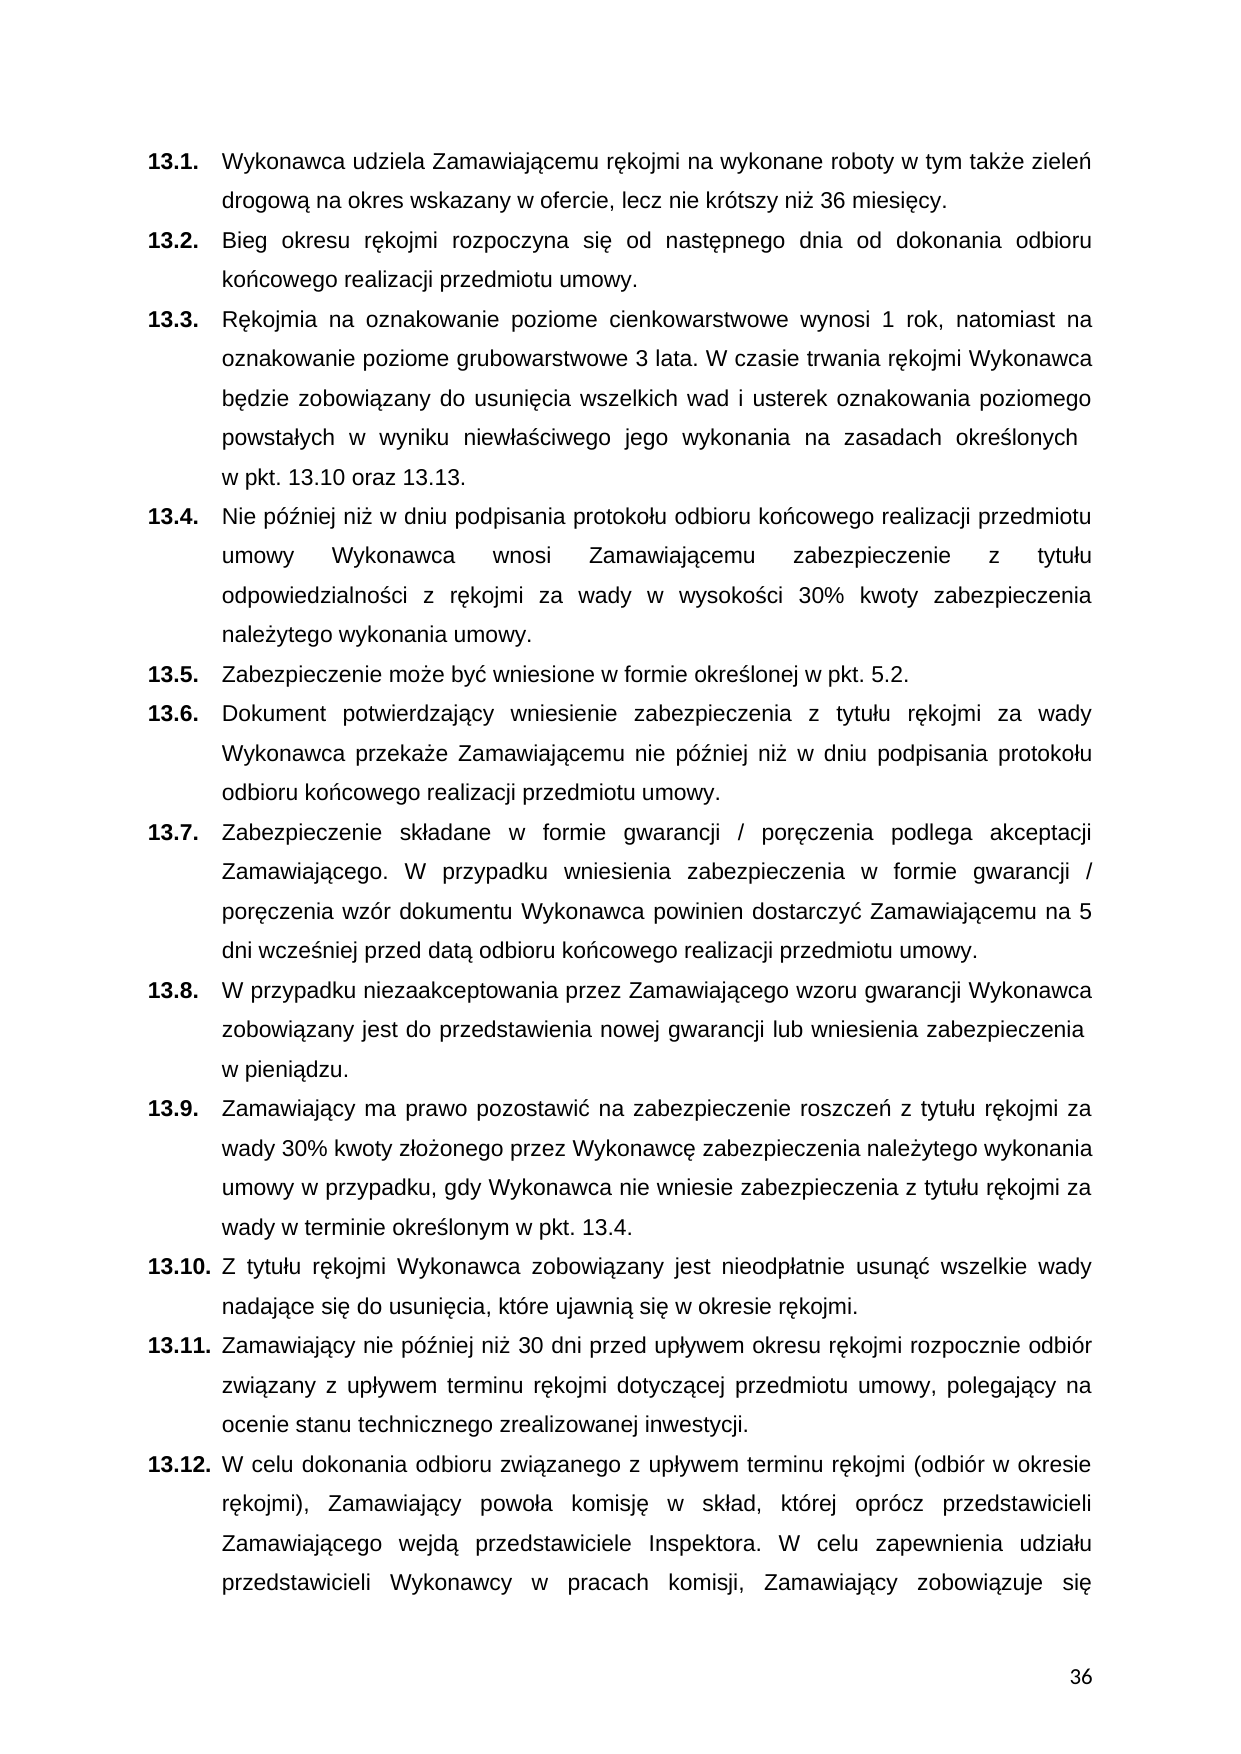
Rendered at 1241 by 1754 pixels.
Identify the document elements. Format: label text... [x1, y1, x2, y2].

list Rękojmia na oznakowanie poziome cienkowarstwowe wynosi 1 rok, natomiast na oznakowanie poziome grubowarstwowe 3 lata. W czasie trwania rękojmi Wykonawca będzie zobowiązany do usunięcia wszelkich wad i usterek oznakowania poziomego powstałych w wyniku niewłaściwego jego wykonania na zasadach określonych w pkt. 13.10 oraz 13.13. [148, 306, 1092, 490]
list Z tytułu rękojmi Wykonawca zobowiązany jest nieodpłatnie usunąć wszelkie wady nadające się do usunięcia, które ujawnią się w okresie rękojmi. [148, 1253, 1092, 1319]
list Dokument potwierdzający wniesienie zabezpieczenia z tytułu rękojmi za wady Wykonawca przekaże Zamawiającemu nie później niż w dniu podpisania protokołu odbioru końcowego realizacji przedmiotu umowy. [148, 700, 1092, 806]
list Zabezpieczenie składane w formie gwarancji / poręczenia podlega akceptacji Zamawiającego. W przypadku wniesienia zabezpieczenia w formie gwarancji / poręczenia wzór dokumentu Wykonawca powinien dostarczyć Zamawiającemu na 5 dni wcześniej przed datą odbioru końcowego realizacji przedmiotu umowy. [148, 819, 1092, 964]
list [148, 1451, 1092, 1595]
list Zamawiający nie później niż 30 dni przed upływem okresu rękojmi rozpocznie odbiór związany z upływem terminu rękojmi dotyczącej przedmiotu umowy, polegający na ocenie stanu technicznego zrealizowanej inwestycji. [148, 1332, 1092, 1437]
list W przypadku niezaakceptowania przez Zamawiającego wzoru gwarancji Wykonawca zobowiązany jest do przedstawienia nowej gwarancji lub wniesienia zabezpieczenia w pieniądzu. [148, 977, 1092, 1082]
list Zamawiający ma prawo pozostawić na zabezpieczenie roszczeń z tytułu rękojmi za wady 30% kwoty złożonego przez Wykonawcę zabezpieczenia należytego wykonania umowy w przypadku, gdy Wykonawca nie wniesie zabezpieczenia z tytułu rękojmi za wady w terminie określonym w pkt. 13.4. [148, 1095, 1092, 1240]
list Wykonawca udziela Zamawiającemu rękojmi na wykonane roboty w tym także zieleń drogową na okres wskazany w ofercie, lecz nie krótszy niż 36 miesięcy. [148, 148, 1092, 213]
list Bieg okresu rękojmi rozpoczyna się od następnego dnia od dokonania odbioru końcowego realizacji przedmiotu umowy. [148, 227, 1092, 292]
list Zabezpieczenie może być wniesione w formie określonej w pkt. 5.2. [148, 661, 1092, 687]
list Nie później niż w dniu podpisania protokołu odbioru końcowego realizacji przedmiotu umowy Wykonawca wnosi Zamawiającemu zabezpieczenie z tytułu odpowiedzialności z rękojmi za wady w wysokości 30% kwoty zabezpieczenia należytego wykonania umowy. [148, 503, 1092, 648]
